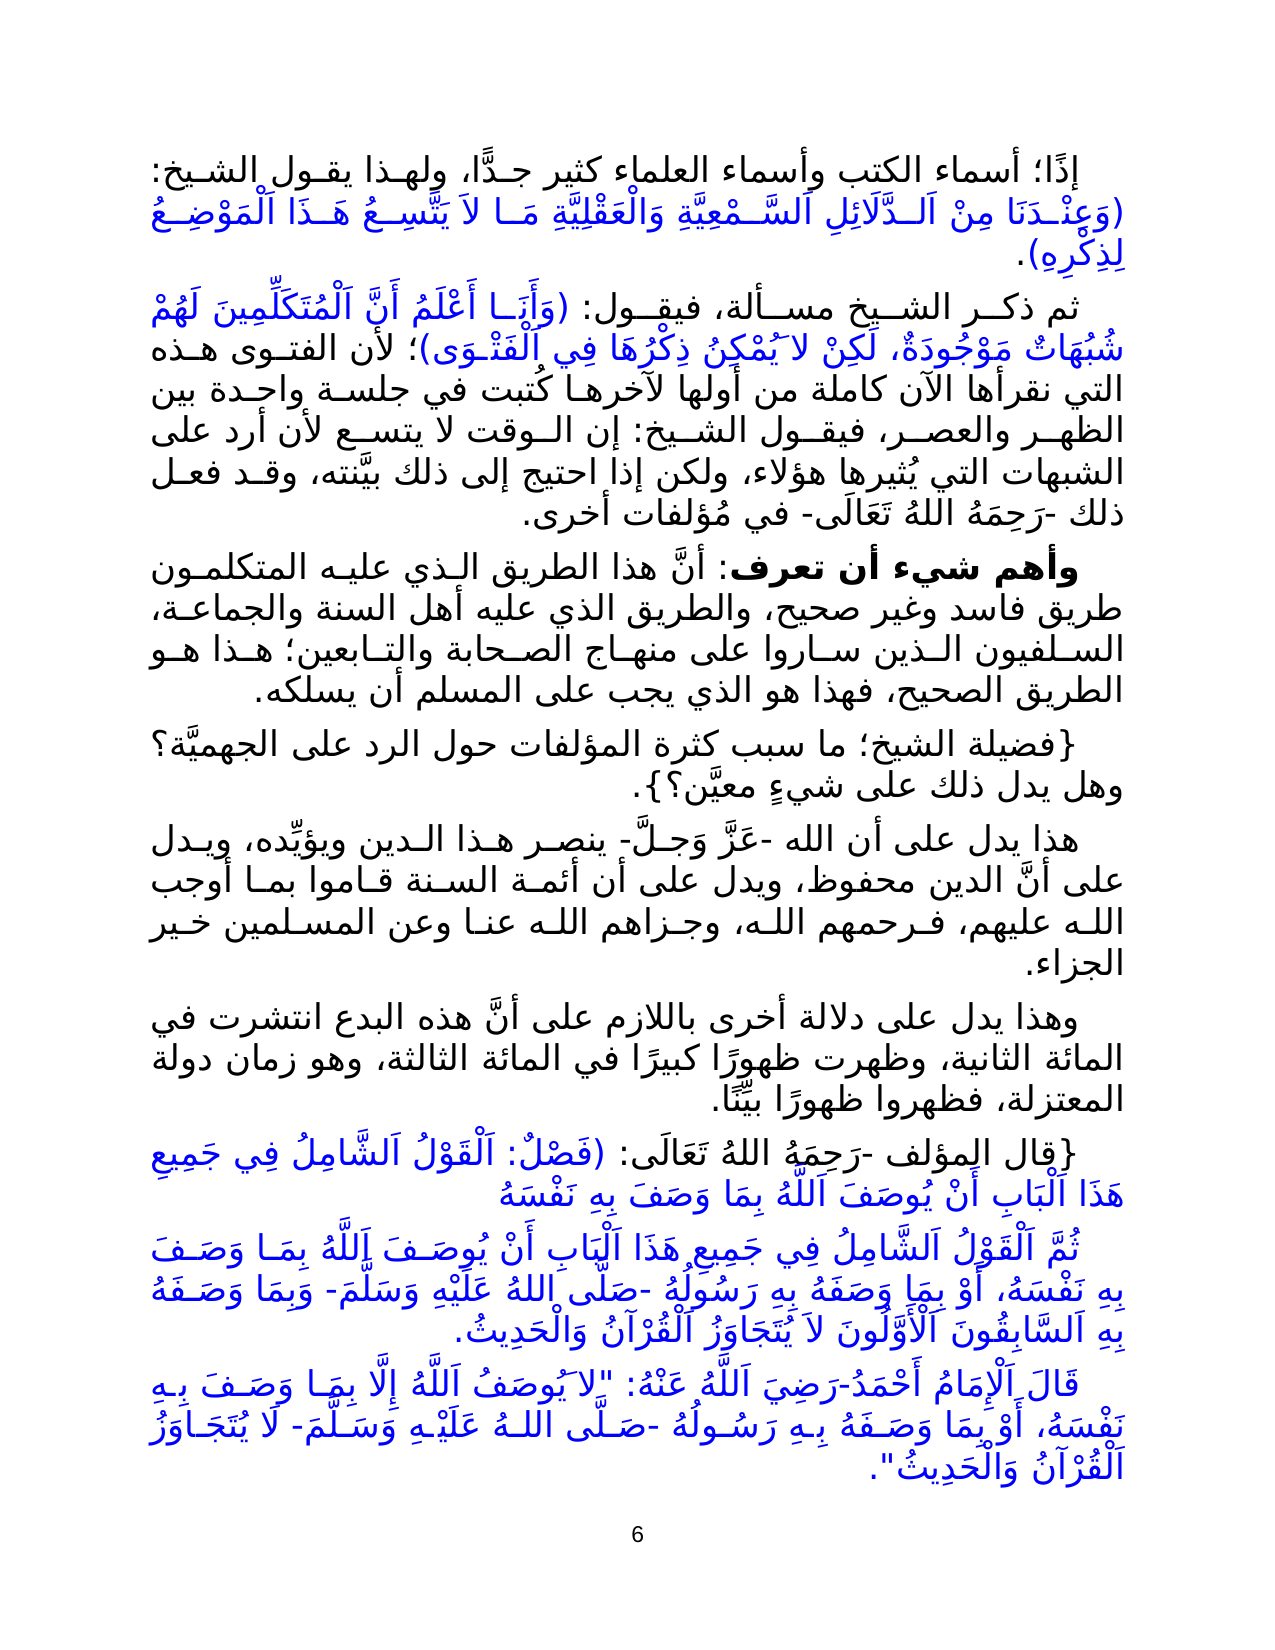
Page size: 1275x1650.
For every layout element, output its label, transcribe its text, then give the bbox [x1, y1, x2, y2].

text ثُمَّ اَلْقَوْلُ اَلشَّامِلُ فِي جَمِيعِ هَذَا اَلْبَابِ أَنْ يُوصَفَ اَللَّهُ بِمَا وَصَفَ بِهِ نَفْسَهُ، أَوْ بِمَا وَصَفَهُ بِهِ رَسُولُهُ -صَلَّى اللهُ عَلَيْهِ وَسَلَّمَ- وَبِمَا وَصَفَهُ بِهِ اَلسَّابِقُونَ اَلْأَوَّلُونَ لاَ يُتَجَاوَزُ اَلْقُرْآنُ وَالْحَدِيثُ. [150, 1227, 1125, 1351]
text {قال المؤلف -رَحِمَهُ اللهُ تَعَالَى: (فَصْلٌ: اَلْقَوْلُ اَلشَّامِلُ فِي جَمِيعِ هَذَا اَلْبَابِ أَنْ يُوصَفَ اَللَّهُ بِمَا وَصَفَ بِهِ نَفْسَهُ [150, 1132, 1125, 1215]
text ثم ذكر الشيخ مسألة، فيقول: (وَأَنَا أَعْلَمُ أَنَّ اَلْمُتَكَلِّمِينَ لَهُمْ شُبُهَاتٌ مَوْجُودَةٌ، لَكِنْ لا َيُمْكِنُ ذِكْرُهَا فِي اَلْفَتْوَى)؛ لأن الفتوى هذه التي نقرأها الآن كاملة من أولها لآخرها كُتبت في جلسة واحدة بين الظهر والعصر، فيقول الشيخ: إن الوقت لا يتسع لأن أرد على الشبهات التي يُثيرها هؤلاء، ولكن إذا احتيج إلى ذلك بيَّنته، وقد فعل ذلك -رَحِمَهُ اللهُ تَعَالَى- في مُؤلفات أخرى. [150, 286, 1125, 534]
text وهذا يدل على دلالة أخرى باللازم على أنَّ هذه البدع انتشرت في المائة الثانية، وظهرت ظهورًا كبيرًا في المائة الثالثة، وهو زمان دولة المعتزلة، فظهروا ظهورًا بيِّنًا. [150, 996, 1125, 1120]
text قَالَ اَلْإِمَامُ أَحْمَدُ-رَضِيَ اَللَّهُ عَنْهُ: "لا َيُوصَفُ اَللَّهُ إِلَّا بِمَا وَصَفَ بِهِ نَفْسَهُ، أَوْ بِمَا وَصَفَهُ بِهِ رَسُولُهُ -صَلَّى اللهُ عَلَيْهِ وَسَلَّمَ- لَا يُتَجَاوَزُ اَلْقُرْآنُ وَالْحَدِيثُ". [150, 1364, 1125, 1487]
text وأهم شيء أن تعرف: أنَّ هذا الطريق الذي عليه المتكلمون طريق فاسد وغير صحيح، والطريق الذي عليه أهل السنة والجماعة، السلفيون الذين ساروا على منهاج الصحابة والتابعين؛ هذا هو الطريق الصحيح، فهذا هو الذي يجب على المسلم أن يسلكه. [150, 546, 1125, 711]
text {فضيلة الشيخ؛ ما سبب كثرة المؤلفات حول الرد على الجهميَّة؟ وهل يدل ذلك على شيءٍ معيَّن؟}. [150, 724, 1125, 806]
text هذا يدل على أن الله -عَزَّ وَجلَّ- ينصر هذا الدين ويؤيِّده، ويدل على أنَّ الدين محفوظ، ويدل على أن أئمة السنة قاموا بما أوجب الله عليهم، فرحمهم الله، وجزاهم الله عنا وعن المسلمين خير الجزاء. [150, 819, 1125, 984]
text إذًا؛ أسماء الكتب وأسماء العلماء كثير جدًّا، ولهذا يقول الشيخ: (وَعِنْدَنَا مِنْ اَلدَّلَائِلِ اَلسَّمْعِيَّةِ وَالْعَقْلِيَّةِ مَا لاَ يَتَّسِعُ هَذَا اَلْمَوْضِعُ لِذِكْرِهِ). [150, 150, 1125, 274]
